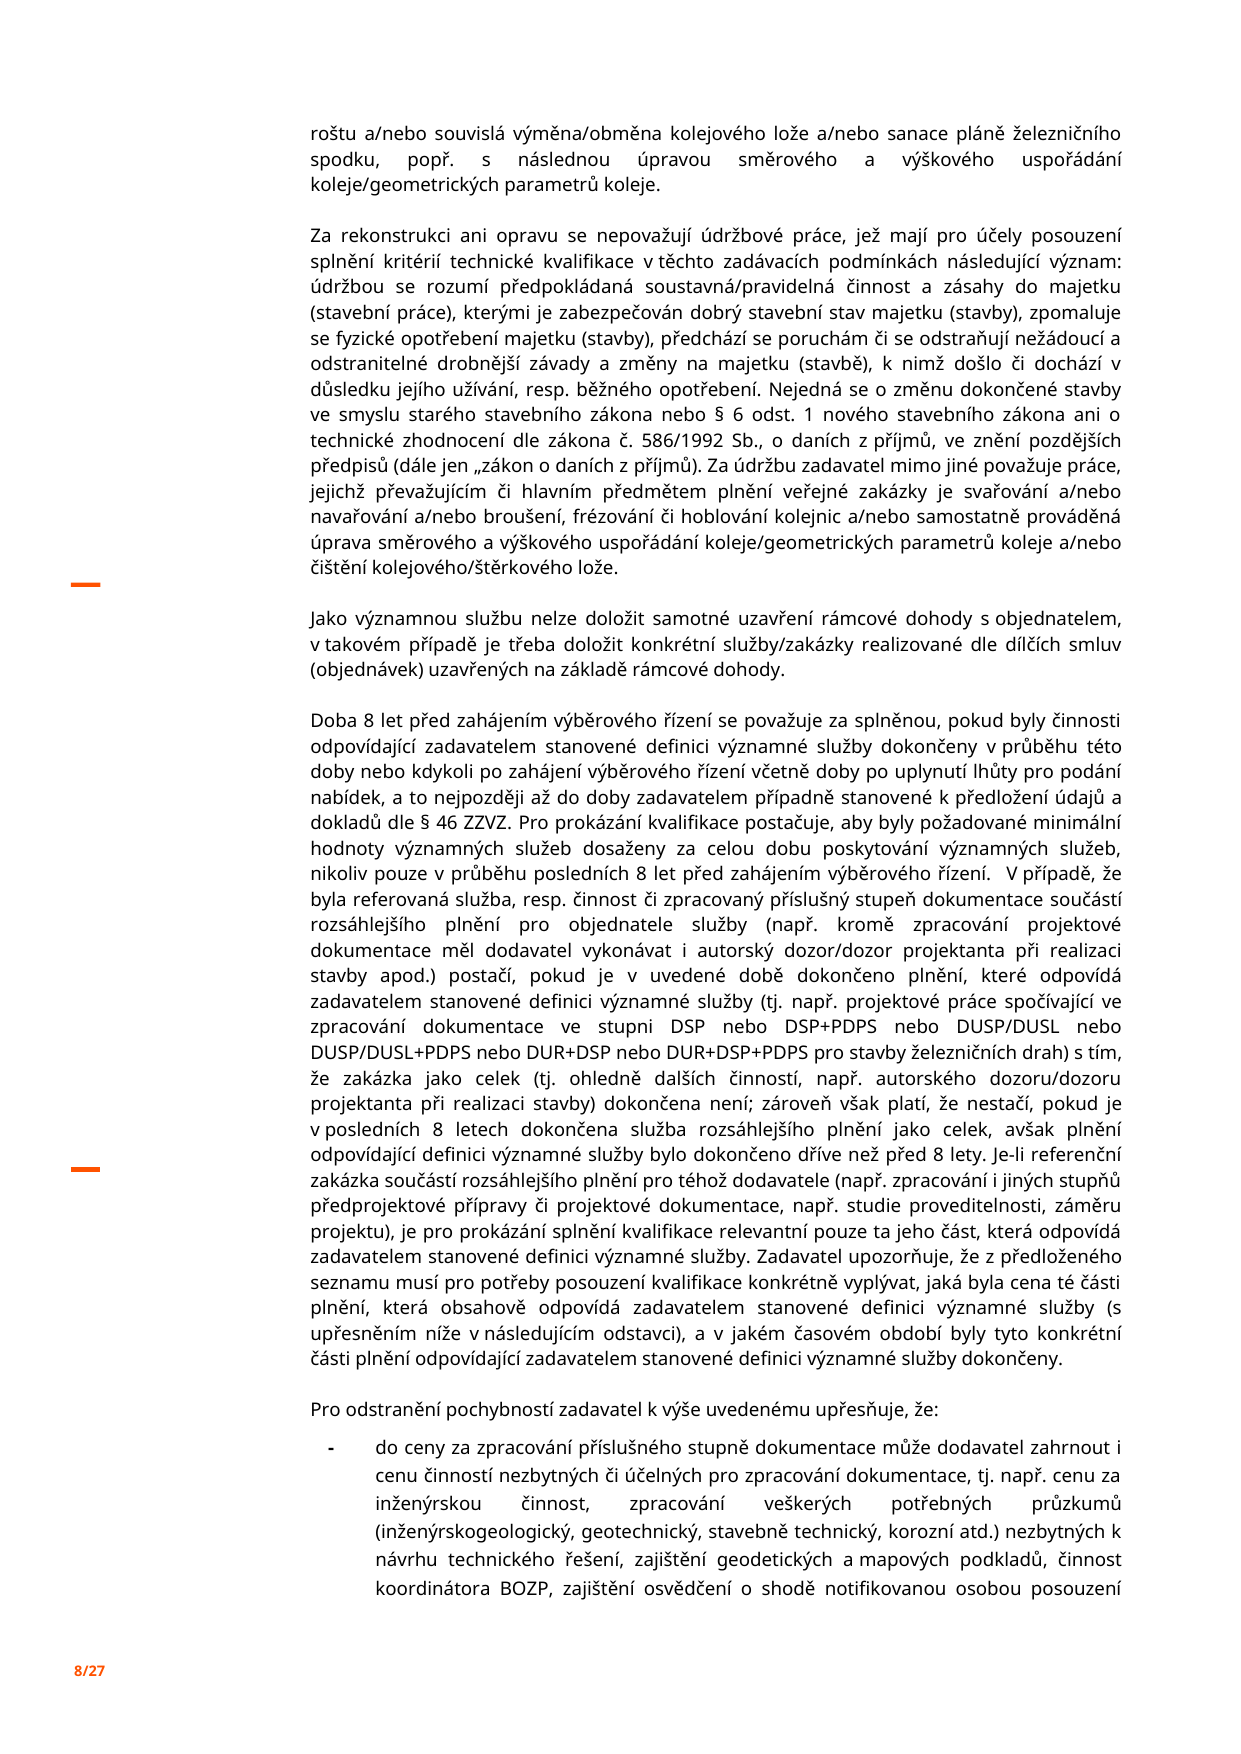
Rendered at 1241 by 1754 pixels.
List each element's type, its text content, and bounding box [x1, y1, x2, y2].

text Pro odstranění pochybností zadavatel k výše uvedenému upřesňuje, že: [310, 1397, 1122, 1422]
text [310, 121, 1122, 197]
text Jako významnou službu nelze doložit samotné uzavření rámcové dohody s objednatelem, v takovém případě je třeba doložit konkrétní služby/zakázky realizované dle dílčích smluv (objednávek) uzavřených na základě rámcové dohody. [310, 606, 1122, 682]
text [328, 1435, 1122, 1600]
text Za rekonstrukci ani opravu se nepovažují údržbové práce, jež mají pro účely posouzení splnění kritérií technické kvalifikace v těchto zadávacích podmínkách následující význam: údržbou se rozumí předpokládaná soustavná/pravidelná činnost a zásahy do majetku (stavební práce), kterými je zabezpečován dobrý stavební stav majetku (stavby), zpomaluje se fyzické opotřebení majetku (stavby), předchází se poruchám či se odstraňují nežádoucí a odstranitelné drobnější závady a změny na majetku (stavbě), k nimž došlo či dochází v důsledku jejího užívání, resp. běžného opotřebení. Nejedná se o změnu dokončené stavby ve smyslu starého stavebního zákona nebo § 6 odst. 1 nového stavebního zákona ani o technické zhodnocení dle zákona č. 586/1992 Sb., o daních z příjmů, ve znění pozdějších předpisů (dále jen „zákon o daních z příjmů). Za údržbu zadavatel mimo jiné považuje práce, jejichž převažujícím či hlavním předmětem plnění veřejné zakázky je svařování a/nebo navařování a/nebo broušení, frézování či hoblování kolejnic a/nebo samostatně prováděná úprava směrového a výškového uspořádání koleje/geometrických parametrů koleje a/nebo čištění kolejového/štěrkového lože. [310, 223, 1122, 580]
text Doba 8 let před zahájením výběrového řízení se považuje za splněnou, pokud byly činnosti odpovídající zadavatelem stanovené definici významné služby dokončeny v průběhu této doby nebo kdykoli po zahájení výběrového řízení včetně doby po uplynutí lhůty pro podání nabídek, a to nejpozději až do doby zadavatelem případně stanovené k předložení údajů a dokladů dle § 46 ZZVZ. Pro prokázání kvalifikace postačuje, aby byly požadované minimální hodnoty významných služeb dosaženy za celou dobu poskytování významných služeb, nikoliv pouze v průběhu posledních 8 let před zahájením výběrového řízení. V případě, že byla referovaná služba, resp. činnost či zpracovaný příslušný stupeň dokumentace součástí rozsáhlejšího plnění pro objednatele služby (např. kromě zpracování projektové dokumentace měl dodavatel vykonávat i autorský dozor/dozor projektanta při realizaci stavby apod.) postačí, pokud je v uvedené době dokončeno plnění, které odpovídá zadavatelem stanovené definici významné služby (tj. např. projektové práce spočívající ve zpracování dokumentace ve stupni DSP nebo DSP+PDPS nebo DUSP/DUSL nebo DUSP/DUSL+PDPS nebo DUR+DSP nebo DUR+DSP+PDPS pro stavby železničních drah) s tím, že zakázka jako celek (tj. ohledně dalších činností, např. autorského dozoru/dozoru projektanta při realizaci stavby) dokončena není; zároveň však platí, že nestačí, pokud je v posledních 8 letech dokončena služba rozsáhlejšího plnění jako celek, avšak plnění odpovídající definici významné služby bylo dokončeno dříve než před 8 lety. Je-li referenční zakázka součástí rozsáhlejšího plnění pro téhož dodavatele (např. zpracování i jiných stupňů předprojektové přípravy či projektové dokumentace, např. studie proveditelnosti, záměru projektu), je pro prokázání splnění kvalifikace relevantní pouze ta jeho část, která odpovídá zadavatelem stanovené definici významné služby. Zadavatel upozorňuje, že z předloženého seznamu musí pro potřeby posouzení kvalifikace konkrétně vyplývat, jaká byla cena té části plnění, která obsahově odpovídá zadavatelem stanovené definici významné služby (s upřesněním níže v následujícím odstavci), a v jakém časovém období byly tyto konkrétní části plnění odpovídající zadavatelem stanovené definici významné služby dokončeny. [310, 708, 1122, 1371]
